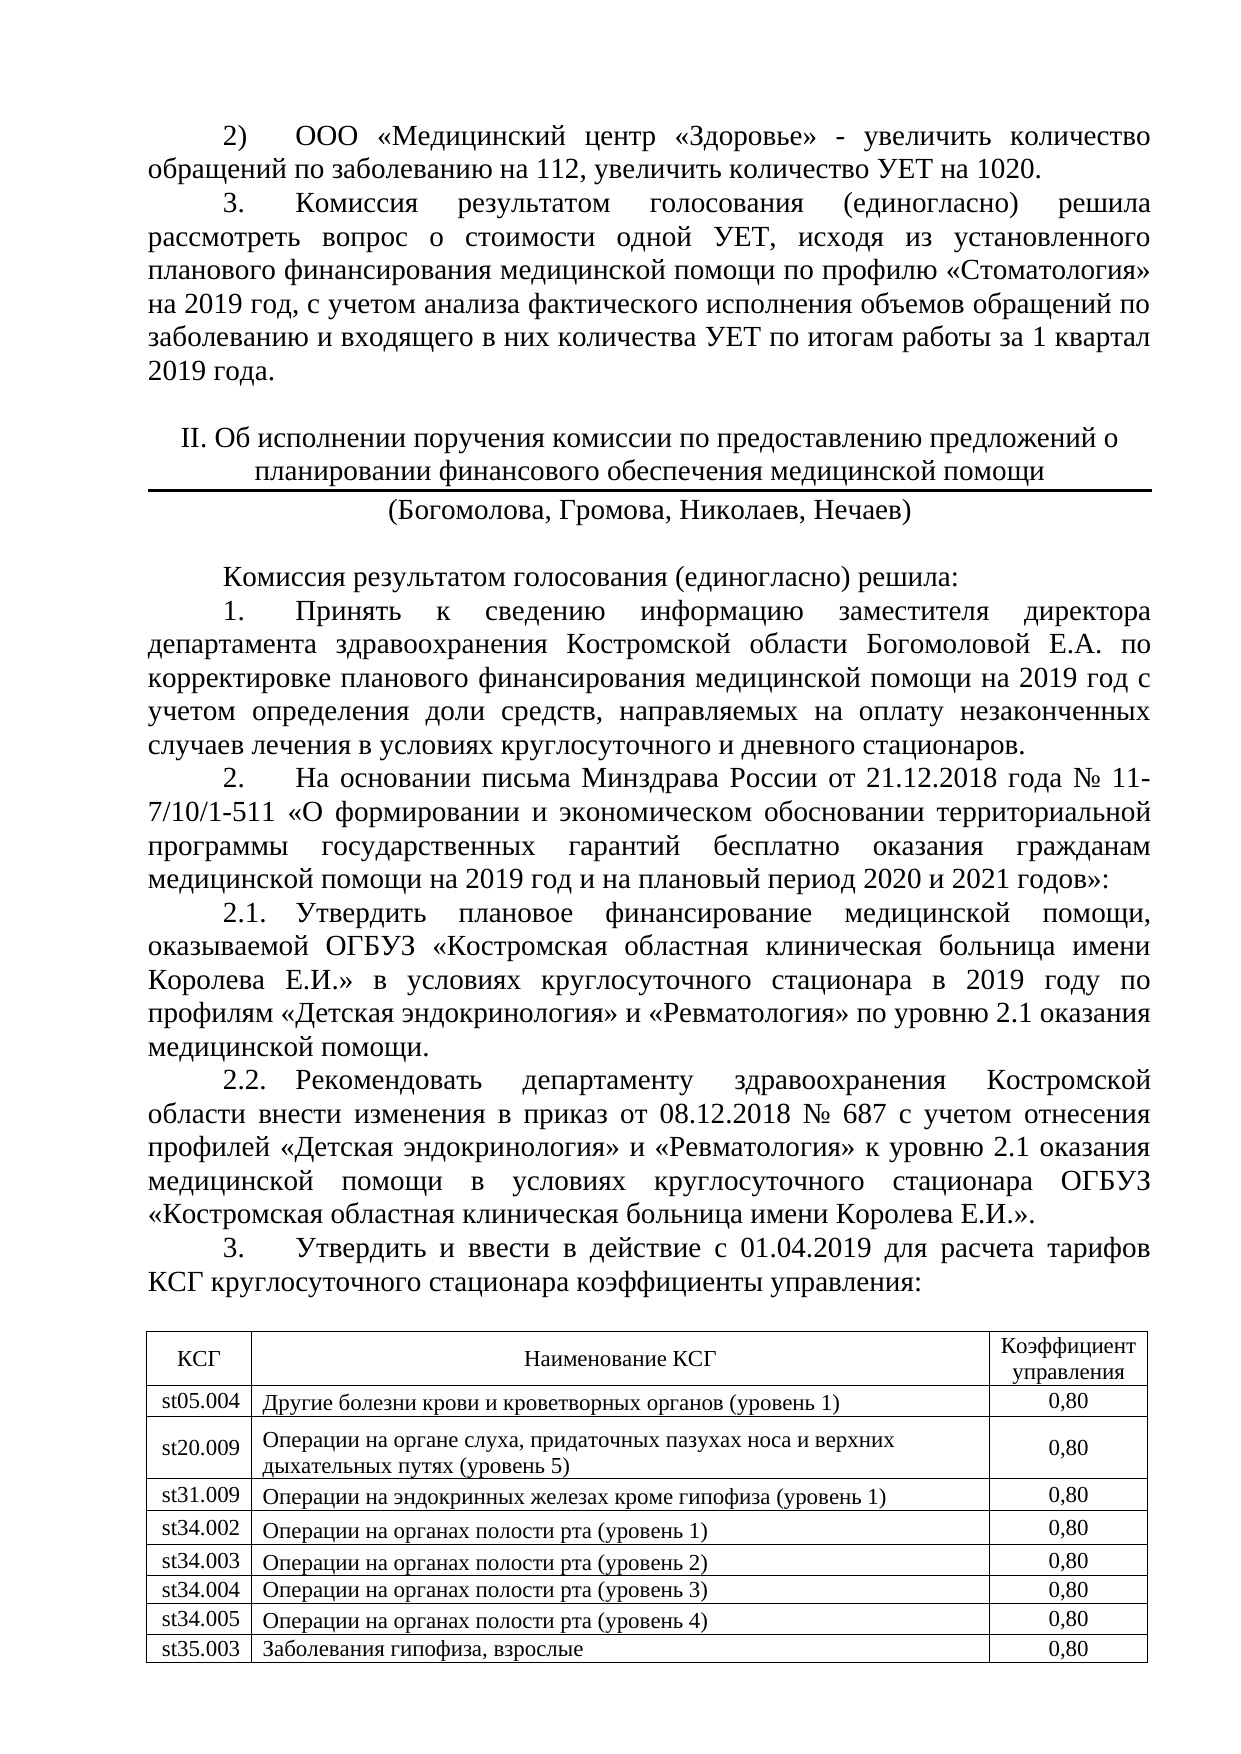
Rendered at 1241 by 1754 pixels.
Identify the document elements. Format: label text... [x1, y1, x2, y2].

table_cell 0,80 [990, 1417, 1147, 1478]
table_cell 0,80 [990, 1511, 1147, 1544]
table_cell Операции на органах полости рта (уровень 4) [252, 1604, 989, 1634]
table_cell Другие болезни крови и кроветворных органов (уровень 1) [252, 1386, 989, 1416]
table_header КСГ [147, 1332, 251, 1384]
table_cell st34.003 [147, 1545, 251, 1575]
table_cell 0,80 [990, 1386, 1147, 1416]
table_cell Операции на органах полости рта (уровень 1) [252, 1511, 989, 1544]
text Комиссия результатом голосования (единогласно) решила: [148, 559, 1152, 593]
table_cell Операции на эндокринных железах кроме гипофиза (уровень 1) [252, 1479, 989, 1509]
table_cell Заболевания гипофиза, взрослые [252, 1635, 989, 1662]
list На основании письма Минздрава России от 21.12.2018 года № 11-7/10/1-511 «О формировании и экономическом обосновании территориальной программы государственных гарантий бесплатно оказания гражданам медицинской помощи на 2019 год и на плановый период 2020 и 2021 годов»: [148, 761, 1152, 895]
table_cell 0,80 [990, 1479, 1147, 1509]
table_cell 0,80 [990, 1635, 1147, 1662]
table_cell st31.009 [147, 1479, 251, 1509]
list Рекомендовать департаменту здравоохранения Костромской области внести изменения в приказ от 08.12.2018 № 687 с учетом отнесения профилей «Детская эндокринология» и «Ревматология» к уровню 2.1 оказания медицинской помощи в условиях круглосуточного стационара ОГБУЗ «Костромская областная клиническая больница имени Королева Е.И.». [148, 1062, 1152, 1230]
table_cell st05.004 [147, 1386, 251, 1416]
table_header Коэффициент управления [990, 1332, 1147, 1384]
table_cell Операции на органе слуха, придаточных пазухах носа и верхних дыхательных путях (уровень 5) [252, 1417, 989, 1478]
table_cell st34.005 [147, 1604, 251, 1634]
table_cell Операции на органах полости рта (уровень 2) [252, 1545, 989, 1575]
text II. Об исполнении поручения комиссии по предоставлению предложений о планировании финансового обеспечения медицинской помощи [148, 420, 1152, 489]
table_header Наименование КСГ [252, 1332, 989, 1384]
table_cell st20.009 [147, 1417, 251, 1478]
list Комиссия результатом голосования (единогласно) решила рассмотреть вопрос о стоимости одной УЕТ, исходя из установленного планового финансирования медицинской помощи по профилю «Стоматология» на 2019 год, с учетом анализа фактического исполнения объемов обращений по заболеванию и входящего в них количества УЕТ по итогам работы за 1 квартал 2019 года. [148, 185, 1152, 386]
table_cell st34.002 [147, 1511, 251, 1544]
list Утвердить плановое финансирование медицинской помощи, оказываемой ОГБУЗ «Костромская областная клиническая больница имени Королева Е.И.» в условиях круглосуточного стационара в 2019 году по профилям «Детская эндокринология» и «Ревматология» по уровню 2.1 оказания медицинской помощи. [148, 895, 1152, 1062]
text (Богомолова, Громова, Николаев, Нечаев) [148, 492, 1152, 526]
table_cell 0,80 [990, 1545, 1147, 1575]
table_cell 0,80 [990, 1604, 1147, 1634]
table_cell st34.004 [147, 1576, 251, 1603]
table_cell Операции на органах полости рта (уровень 3) [252, 1576, 989, 1603]
table_cell 0,80 [990, 1576, 1147, 1603]
list Принять к сведению информацию заместителя директора департамента здравоохранения Костромской области Богомоловой Е.А. по корректировке планового финансирования медицинской помощи на 2019 год с учетом определения доли средств, направляемых на оплату незаконченных случаев лечения в условиях круглосуточного и дневного стационаров. [148, 593, 1152, 761]
list Утвердить и ввести в действие с 01.04.2019 для расчета тарифов КСГ круглосуточного стационара коэффициенты управления: [148, 1230, 1152, 1297]
table_cell st35.003 [147, 1635, 251, 1662]
list ООО «Медицинский центр «Здоровье» - увеличить количество обращений по заболеванию на 112, увеличить количество УЕТ на 1020. [148, 118, 1152, 185]
